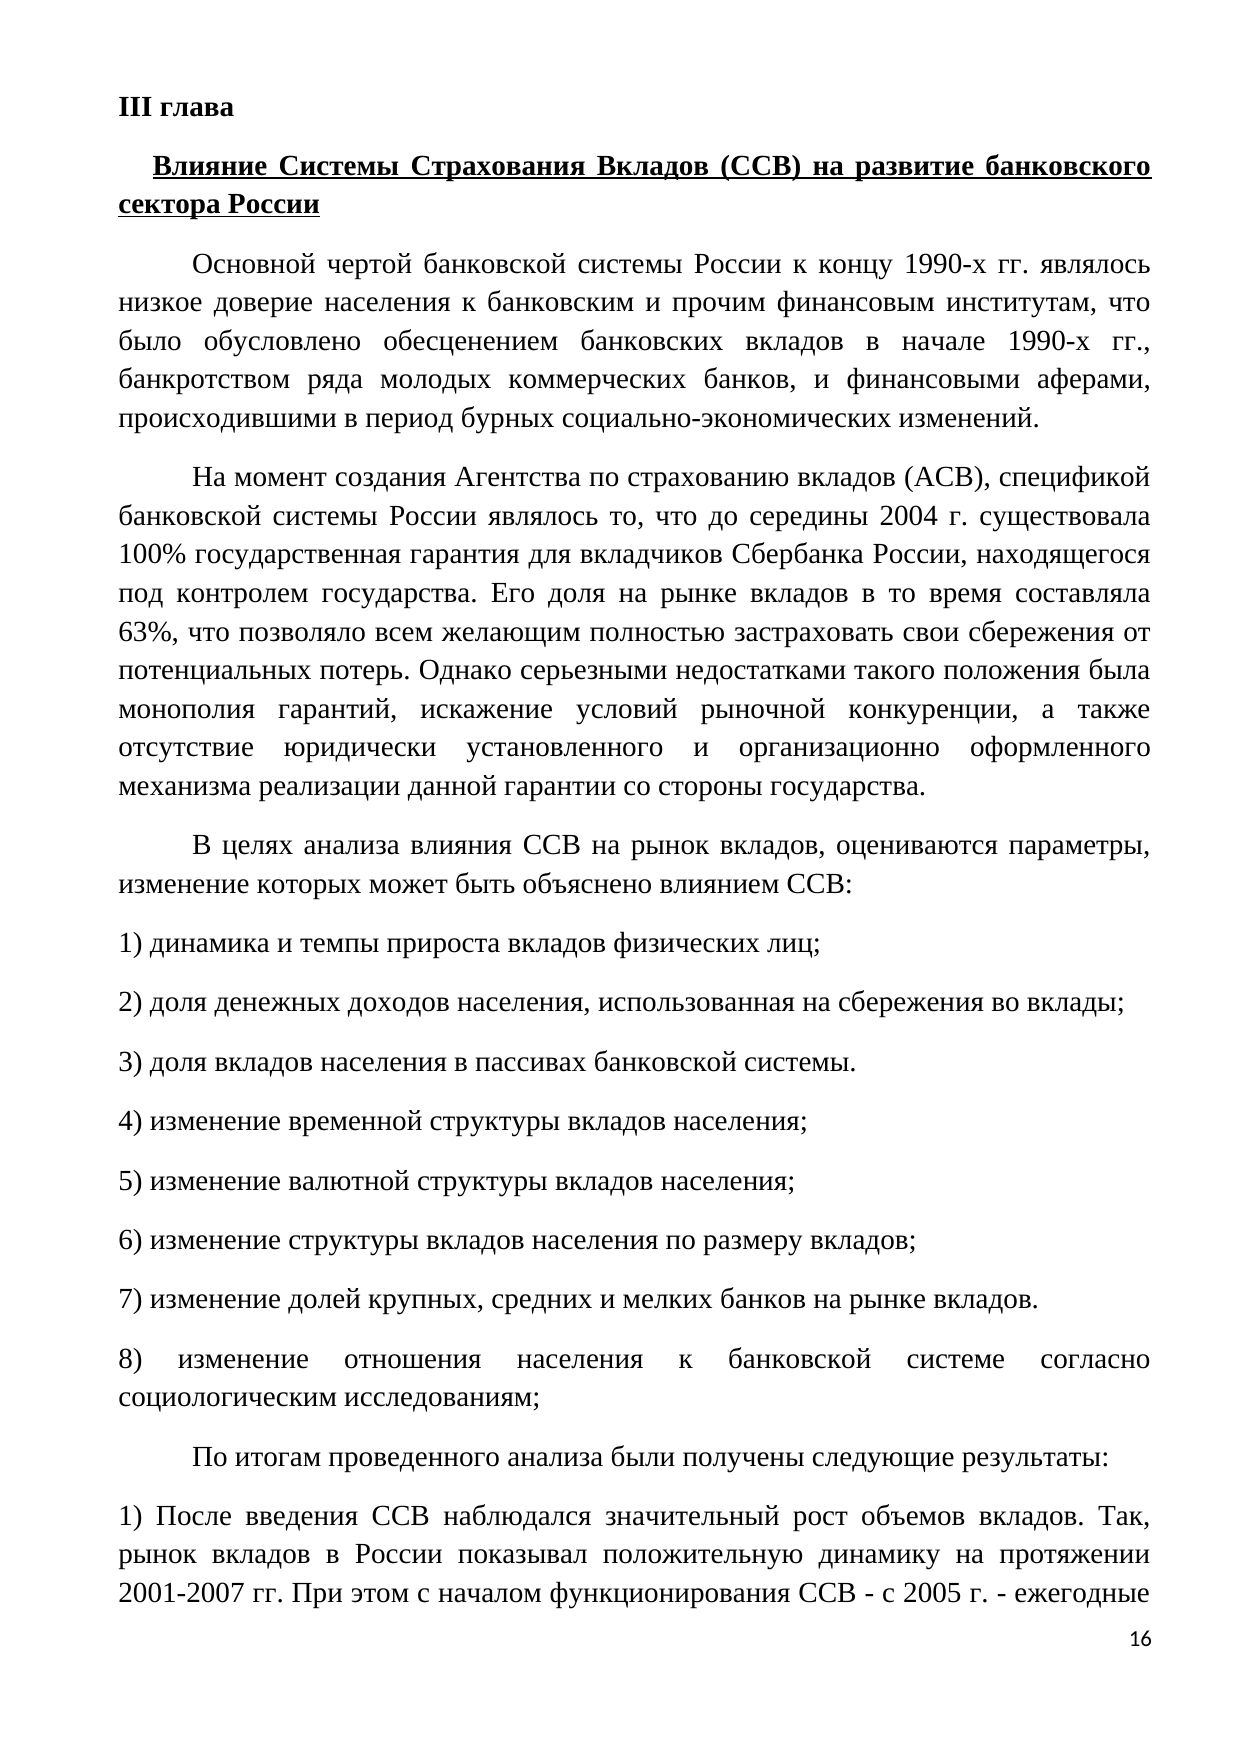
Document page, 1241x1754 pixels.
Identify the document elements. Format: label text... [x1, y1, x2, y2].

text 7) изменение долей крупных, средних и мелких банков на рынке вкладов. [118, 1281, 1152, 1315]
text На момент создания Агентства по страхованию вкладов (АСВ), спецификой банковской системы России являлось то, что до середины 2004 г. существовала 100% государственная гарантия для вкладчиков Сбербанка России, находящегося под контролем государства. Его доля на рынке вкладов в то время составляла 63%, что позволяло всем желающим полностью застраховать свои сбережения от потенциальных потерь. Однако серьезными недостатками такого положения была монополия гарантий, искажение условий рыночной конкуренции, а также отсутствие юридически установленного и организационно оформленного механизма реализации данной гарантии со стороны государства. [118, 459, 1152, 801]
text 5) изменение валютной структуры вкладов населения; [118, 1163, 1152, 1196]
text Влияние Системы Страхования Вкладов (ССВ) на развитие банковского сектора России [118, 148, 1152, 220]
text В целях анализа влияния ССВ на рынок вкладов, оцениваются параметры, изменение которых может быть объяснено влиянием ССВ: [118, 827, 1152, 899]
text 6) изменение структуры вкладов населения по размеру вкладов; [118, 1222, 1152, 1256]
text 2) доля денежных доходов населения, использованная на сбережения во вклады; [118, 984, 1152, 1018]
text 8) изменение отношения населения к банковской системе согласно социологическим исследованиям; [118, 1341, 1152, 1413]
text По итогам проведенного анализа были получены следующие результаты: [118, 1439, 1152, 1472]
text Основной чертой банковской системы России к концу 1990-х гг. являлось низкое доверие населения к банковским и прочим финансовым институтам, что было обусловлено обесценением банковских вкладов в начале 1990-х гг., банкротством ряда молодых коммерческих банков, и финансовыми аферами, происходившими в период бурных социально-экономических изменений. [118, 246, 1152, 434]
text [118, 1498, 1152, 1609]
text 1) динамика и темпы прироста вкладов физических лиц; [118, 925, 1152, 959]
text 4) изменение временной структуры вкладов населения; [118, 1103, 1152, 1137]
text 3) доля вкладов населения в пассивах банковской системы. [118, 1044, 1152, 1077]
text III глава [118, 89, 1152, 122]
